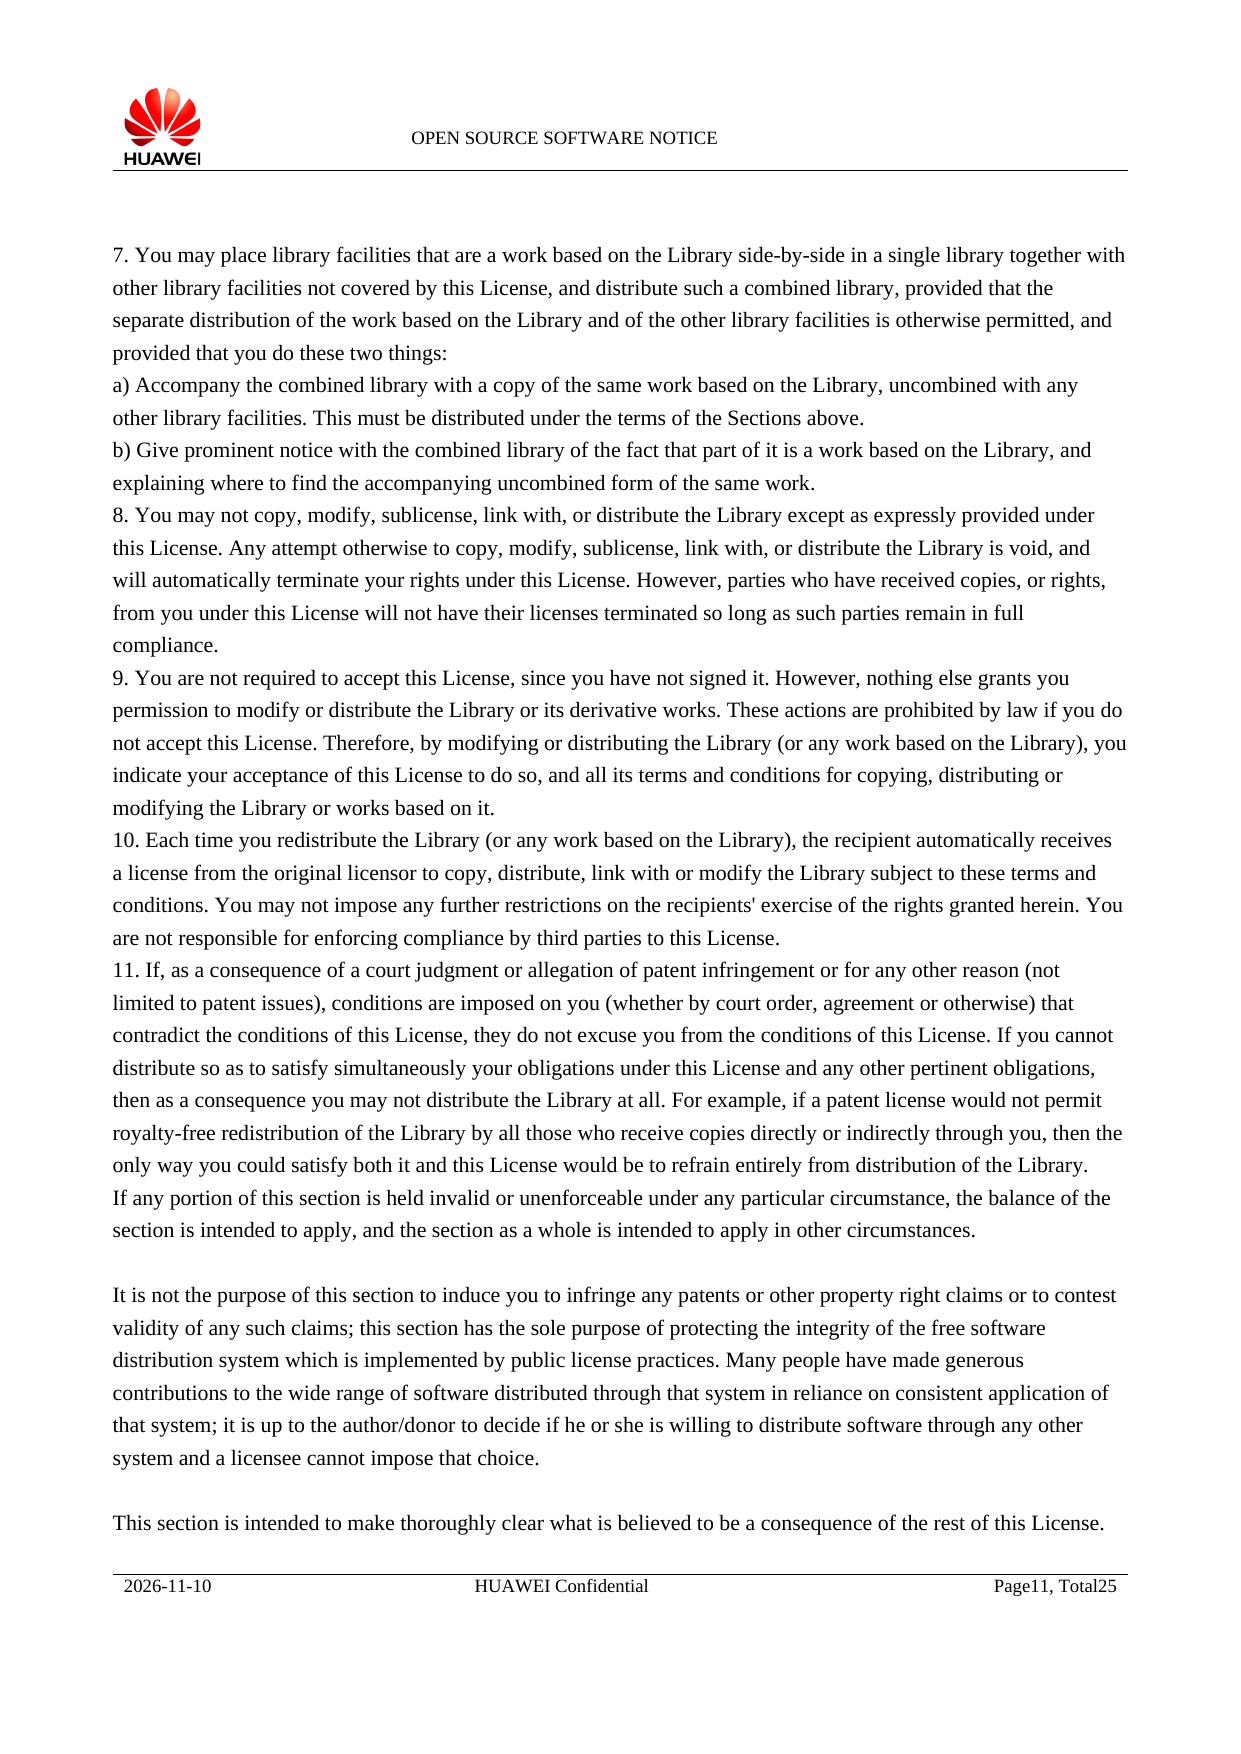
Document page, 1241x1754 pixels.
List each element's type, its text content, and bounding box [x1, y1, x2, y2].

text 8. You may not copy, modify, sublicense, link with, or distribute the Library except as expressly provided under this License. Any attempt otherwise to copy, modify, sublicense, link with, or distribute the Library is void, and will automatically terminate your rights under this License. However, parties who have received copies, or rights, from you under this License will not have their licenses terminated so long as such parties remain in full compliance. [112, 499, 1128, 661]
text If any portion of this section is held invalid or unenforceable under any particular circumstance, the balance of the section is intended to apply, and the section as a whole is intended to apply in other circumstances. [112, 1181, 1128, 1246]
text It is not the purpose of this section to induce you to infringe any patents or other property right claims or to contest validity of any such claims; this section has the sole purpose of protecting the integrity of the free software distribution system which is implemented by public license practices. Many people have made generous contributions to the wide range of software distributed through that system in reliance on consistent application of that system; it is up to the author/donor to decide if he or she is willing to distribute software through any other system and a licensee cannot impose that choice. [112, 1279, 1128, 1474]
picture [124, 88, 201, 165]
text 11. If, as a consequence of a court judgment or allegation of patent infringement or for any other reason (not limited to patent issues), conditions are imposed on you (whether by court order, agreement or otherwise) that contradict the conditions of this License, they do not excuse you from the conditions of this License. If you cannot distribute so as to satisfy simultaneously your obligations under this License and any other pertinent obligations, then as a consequence you may not distribute the Library at all. For example, if a patent license would not permit royalty-free redistribution of the Library by all those who receive copies directly or indirectly through you, then the only way you could satisfy both it and this License would be to refrain entirely from distribution of the Library. [112, 954, 1128, 1181]
text a) Accompany the combined library with a copy of the same work based on the Library, uncombined with any other library facilities. This must be distributed under the terms of the Sections above. [112, 369, 1128, 434]
text This section is intended to make thoroughly clear what is believed to be a consequence of the rest of this License. [112, 1506, 1128, 1539]
text 10. Each time you redistribute the Library (or any work based on the Library), the recipient automatically receives a license from the original licensor to copy, distribute, link with or modify the Library subject to these terms and conditions. You may not impose any further restrictions on the recipients' exercise of the rights granted herein. You are not responsible for enforcing compliance by third parties to this License. [112, 824, 1128, 954]
text b) Give prominent notice with the combined library of the fact that part of it is a work based on the Library, and explaining where to find the accompanying uncombined form of the same work. [112, 434, 1128, 499]
text 9. You are not required to accept this License, since you have not signed it. However, nothing else grants you permission to modify or distribute the Library or its derivative works. These actions are prohibited by law if you do not accept this License. Therefore, by modifying or distributing the Library (or any work based on the Library), you indicate your acceptance of this License to do so, and all its terms and conditions for copying, distributing or modifying the Library or works based on it. [112, 661, 1128, 824]
text 7. You may place library facilities that are a work based on the Library side-by-side in a single library together with other library facilities not covered by this License, and distribute such a combined library, provided that the separate distribution of the work based on the Library and of the other library facilities is otherwise permitted, and provided that you do these two things: [112, 239, 1128, 369]
